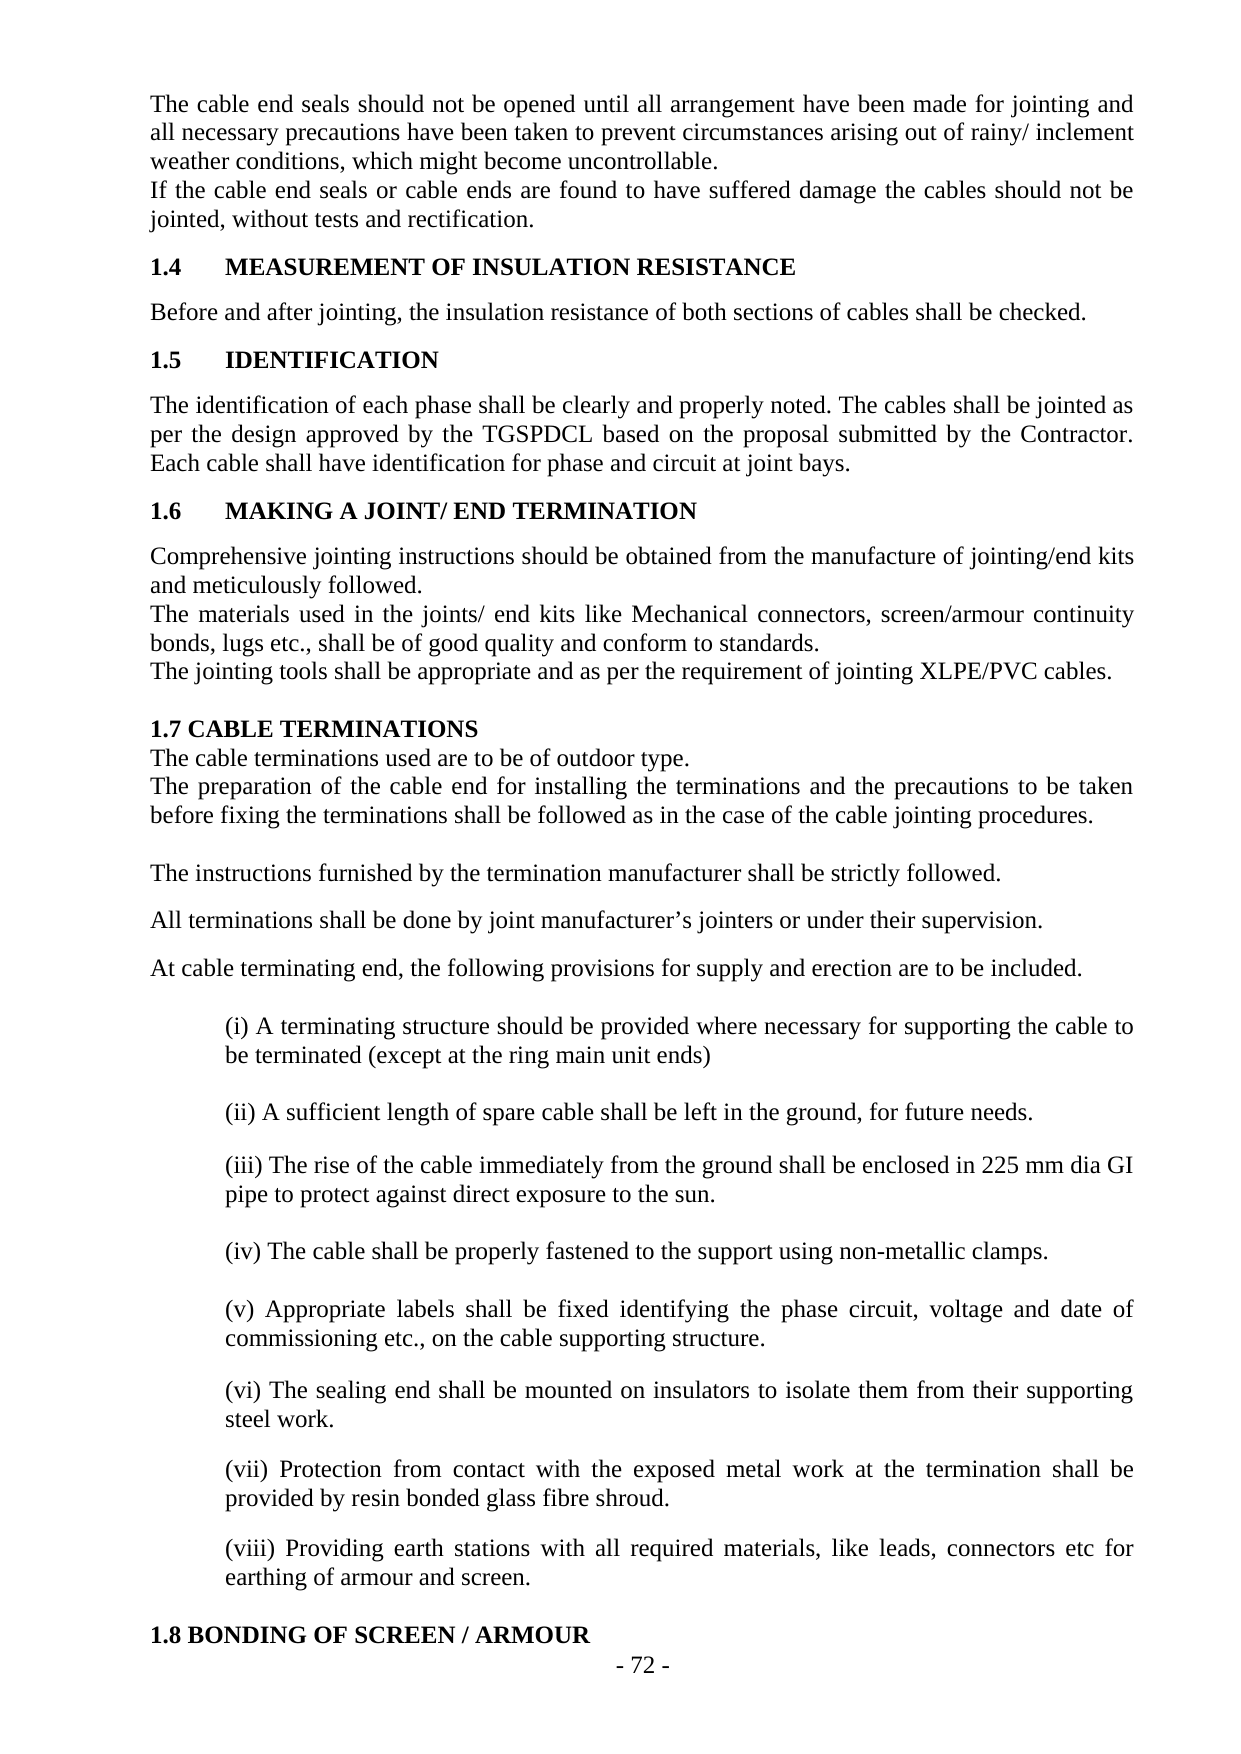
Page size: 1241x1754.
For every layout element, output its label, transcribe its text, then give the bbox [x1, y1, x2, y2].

list MEASUREMENT OF INSULATION RESISTANCE [150, 252, 1135, 280]
text Before and after jointing, the insulation resistance of both sections of cables shall be checked. [150, 297, 1135, 326]
text All terminations shall be done by joint manufacturer’s jointers or under their supervision. [150, 906, 1135, 934]
text At cable terminating end, the following provisions for supply and erection are to be included. [150, 953, 1135, 982]
text 1.8 BONDING OF SCREEN / ARMOUR [150, 1620, 1135, 1648]
text Comprehensive jointing instructions should be obtained from the manufacture of jointing/end kits and meticulously followed. [150, 541, 1135, 599]
text The cable terminations used are to be of outdoor type. [150, 743, 1135, 771]
text (v) Appropriate labels shall be fixed identifying the phase circuit, voltage and date of commissioning etc., on the cable supporting structure. [225, 1294, 1135, 1351]
list MAKING A JOINT/ END TERMINATION [150, 496, 1135, 525]
text (viii) Providing earth stations with all required materials, like leads, connectors etc for earthing of armour and screen. [225, 1533, 1135, 1591]
text If the cable end seals or cable ends are found to have suffered damage the cables should not be jointed, without tests and rectification. [150, 175, 1135, 232]
text The identification of each phase shall be clearly and properly noted. The cables shall be jointed as per the design approved by the TGSPDCL based on the proposal submitted by the Contractor. Each cable shall have identification for phase and circuit at joint bays. [150, 391, 1135, 477]
text (vi) The sealing end shall be mounted on insulators to isolate them from their supporting steel work. [225, 1375, 1135, 1433]
text (vii) Protection from contact with the exposed metal work at the termination shall be provided by resin bonded glass fibre shroud. [225, 1454, 1135, 1512]
list IDENTIFICATION [150, 345, 1135, 374]
text 1.7 CABLE TERMINATIONS [150, 714, 1135, 743]
text (iv) The cable shall be properly fastened to the support using non-metallic clamps. [150, 1236, 1135, 1265]
text The instructions furnished by the termination manufacturer shall be strictly followed. [150, 858, 1135, 886]
text The jointing tools shall be appropriate and as per the requirement of jointing XLPE/PVC cables. [150, 656, 1135, 685]
text (i) A terminating structure should be provided where necessary for supporting the cable to be terminated (except at the ring main unit ends) [225, 1011, 1135, 1068]
text (iii) The rise of the cable immediately from the ground shall be enclosed in 225 mm dia GI pipe to protect against direct exposure to the sun. [225, 1150, 1135, 1208]
text The preparation of the cable end for installing the terminations and the precautions to be taken before fixing the terminations shall be followed as in the case of the cable jointing procedures. [150, 771, 1135, 829]
text The cable end seals should not be opened until all arrangement have been made for jointing and all necessary precautions have been taken to prevent circumstances arising out of rainy/ inclement weather conditions, which might become uncontrollable. [150, 89, 1135, 175]
text The materials used in the joints/ end kits like Mechanical connectors, screen/armour continuity bonds, lugs etc., shall be of good quality and conform to standards. [150, 599, 1135, 656]
text (ii) A sufficient length of spare cable shall be left in the ground, for future needs. [150, 1097, 1135, 1126]
